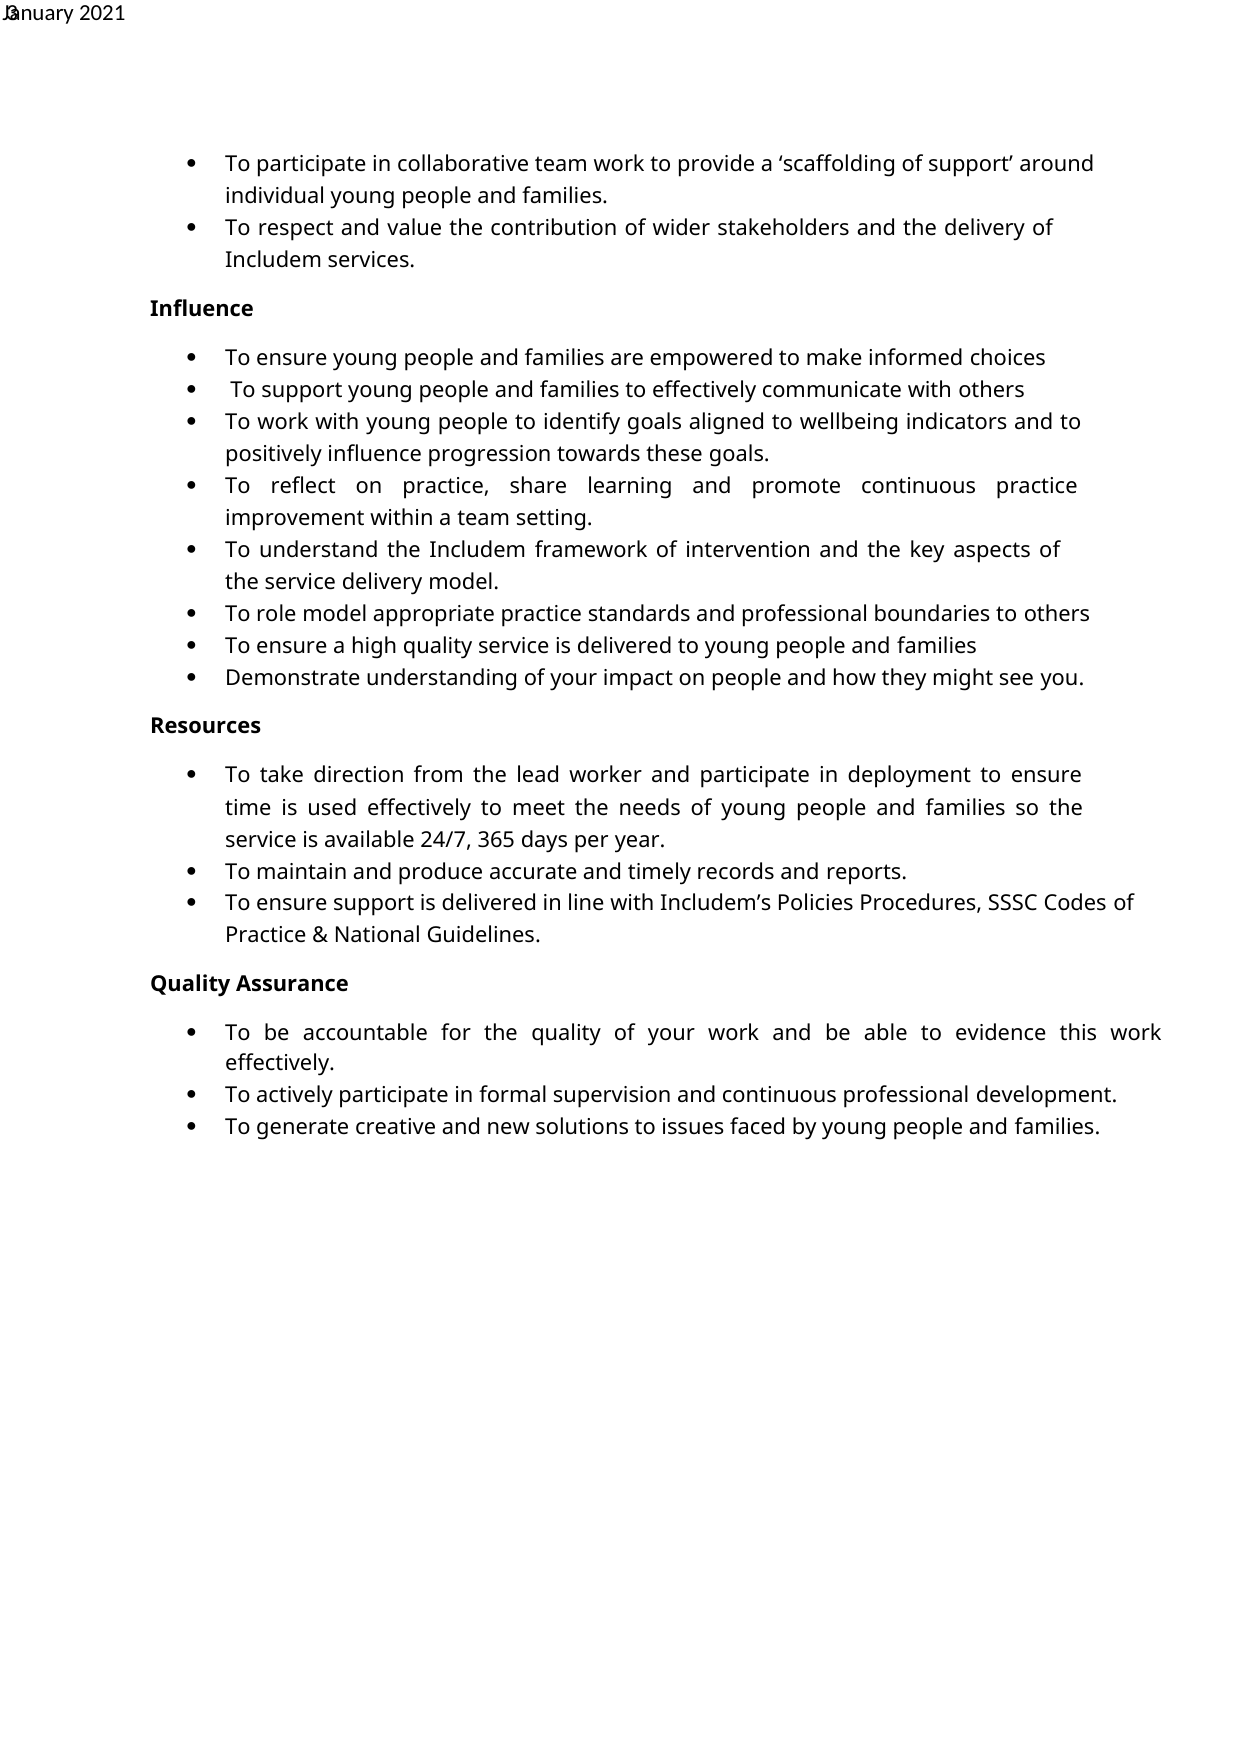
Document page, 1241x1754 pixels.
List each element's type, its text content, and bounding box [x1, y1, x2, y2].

list To take direction from the lead worker and participate in deployment to ensure time is used effectively to meet the needs of young people and families so the service is available 24/7, 365 days per year. [187, 759, 1084, 853]
list To participate in collaborative team work to provide a ‘scaffolding of support’ around [187, 148, 1163, 178]
list To generate creative and new solutions to issues faced by young people and families. [187, 1111, 1163, 1141]
list To understand the Includem framework of intervention and the key aspects of the service delivery model. [187, 534, 1061, 596]
list To ensure a high quality service is delivered to young people and families [187, 630, 1163, 659]
text individual young people and families. [225, 180, 1163, 210]
list To be accountable for the quality of your work and be able to evidence this work effectively. [187, 1017, 1163, 1076]
list To reflect on practice, share learning and promote continuous practice improvement within a team setting. [187, 470, 1079, 532]
list Demonstrate understanding of your impact on people and how they might see you. [187, 662, 1163, 692]
list To work with young people to identify goals aligned to wellbeing indicators and to positively influence progression towards these goals. [187, 406, 1083, 468]
list To ensure young people and families are empowered to make informed choices [187, 342, 1163, 372]
list To support young people and families to effectively communicate with others [187, 374, 1163, 404]
text Practice & National Guidelines. [225, 919, 1163, 949]
list To maintain and produce accurate and timely records and reports. [187, 856, 1163, 885]
subtitle Resources [150, 711, 1163, 740]
list To respect and value the contribution of wider stakeholders and the delivery of Includem services. [187, 212, 1054, 274]
list To actively participate in formal supervision and continuous professional development. [187, 1079, 1163, 1108]
subtitle Quality Assurance [150, 968, 1163, 998]
subtitle Influence [150, 293, 1163, 322]
list To ensure support is delivered in line with Includem’s Policies Procedures, SSSC Codes of [187, 887, 1163, 917]
list To role model appropriate practice standards and professional boundaries to others [187, 598, 1163, 627]
